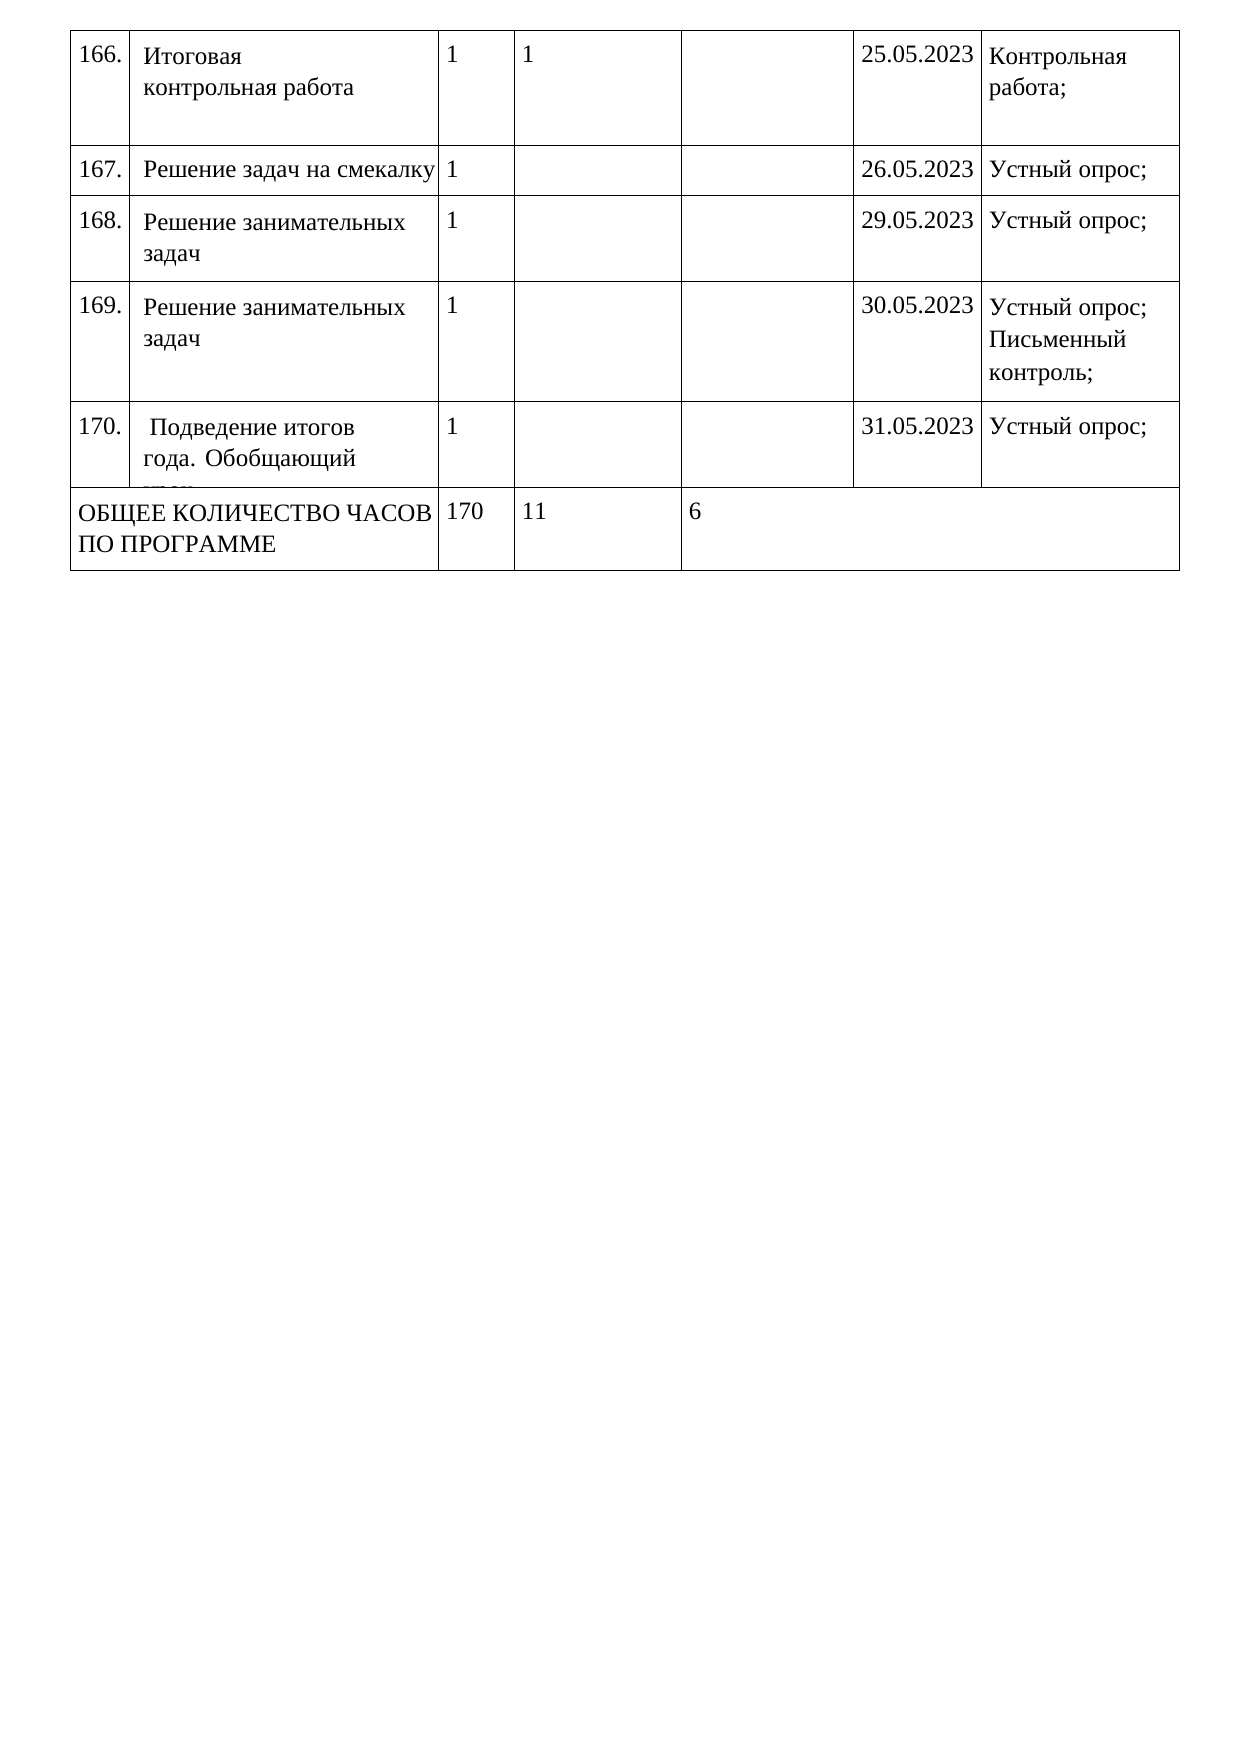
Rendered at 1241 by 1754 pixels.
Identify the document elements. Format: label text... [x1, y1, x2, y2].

table_cell 169. [71, 282, 129, 401]
table_cell [515, 282, 681, 401]
table_cell 166. [71, 31, 129, 145]
table_cell [682, 31, 853, 145]
table_cell 1 [439, 31, 514, 145]
table_cell [515, 146, 681, 195]
table_cell 30.05.2023 [854, 282, 981, 401]
table_cell Решение занимательных задач [130, 196, 438, 281]
table_cell 170. [71, 402, 129, 487]
table_cell [515, 402, 681, 487]
table_cell 11 [515, 488, 681, 570]
table_cell [682, 402, 853, 487]
table_cell 26.05.2023 [854, 146, 981, 195]
table_cell [682, 196, 853, 281]
table_cell 168. [71, 196, 129, 281]
table_cell 31.05.2023 [854, 402, 981, 487]
table_cell [515, 196, 681, 281]
table_cell Итоговая контрольная работа [130, 31, 438, 145]
table_cell Контрольная работа; [982, 31, 1179, 145]
table_cell 1 [439, 196, 514, 281]
table_cell Решение задач на смекалку [130, 146, 438, 195]
table_cell 170 [439, 488, 514, 570]
table_cell Устный опрос; [982, 196, 1179, 281]
table_cell 1 [439, 402, 514, 487]
table_cell ОБЩЕЕ КОЛИЧЕСТВО ЧАСОВ ПО ПРОГРАММЕ [71, 488, 438, 570]
table_cell [682, 146, 853, 195]
table_cell 1 [439, 146, 514, 195]
table_cell Устный опрос; [982, 146, 1179, 195]
table_cell 1 [515, 31, 681, 145]
table_cell [682, 282, 853, 401]
table_cell 25.05.2023 [854, 31, 981, 145]
table_cell 167. [71, 146, 129, 195]
table_cell Устный опрос; [982, 402, 1179, 487]
table_cell 6 [682, 488, 1179, 570]
table_cell 1 [439, 282, 514, 401]
table_cell Решение занимательных задач [130, 282, 438, 401]
table_cell 29.05.2023 [854, 196, 981, 281]
table_cell Подведение итогов года. Обобщающий урок [130, 402, 438, 487]
table_cell Устный опрос; Письменный контроль; [982, 282, 1179, 401]
